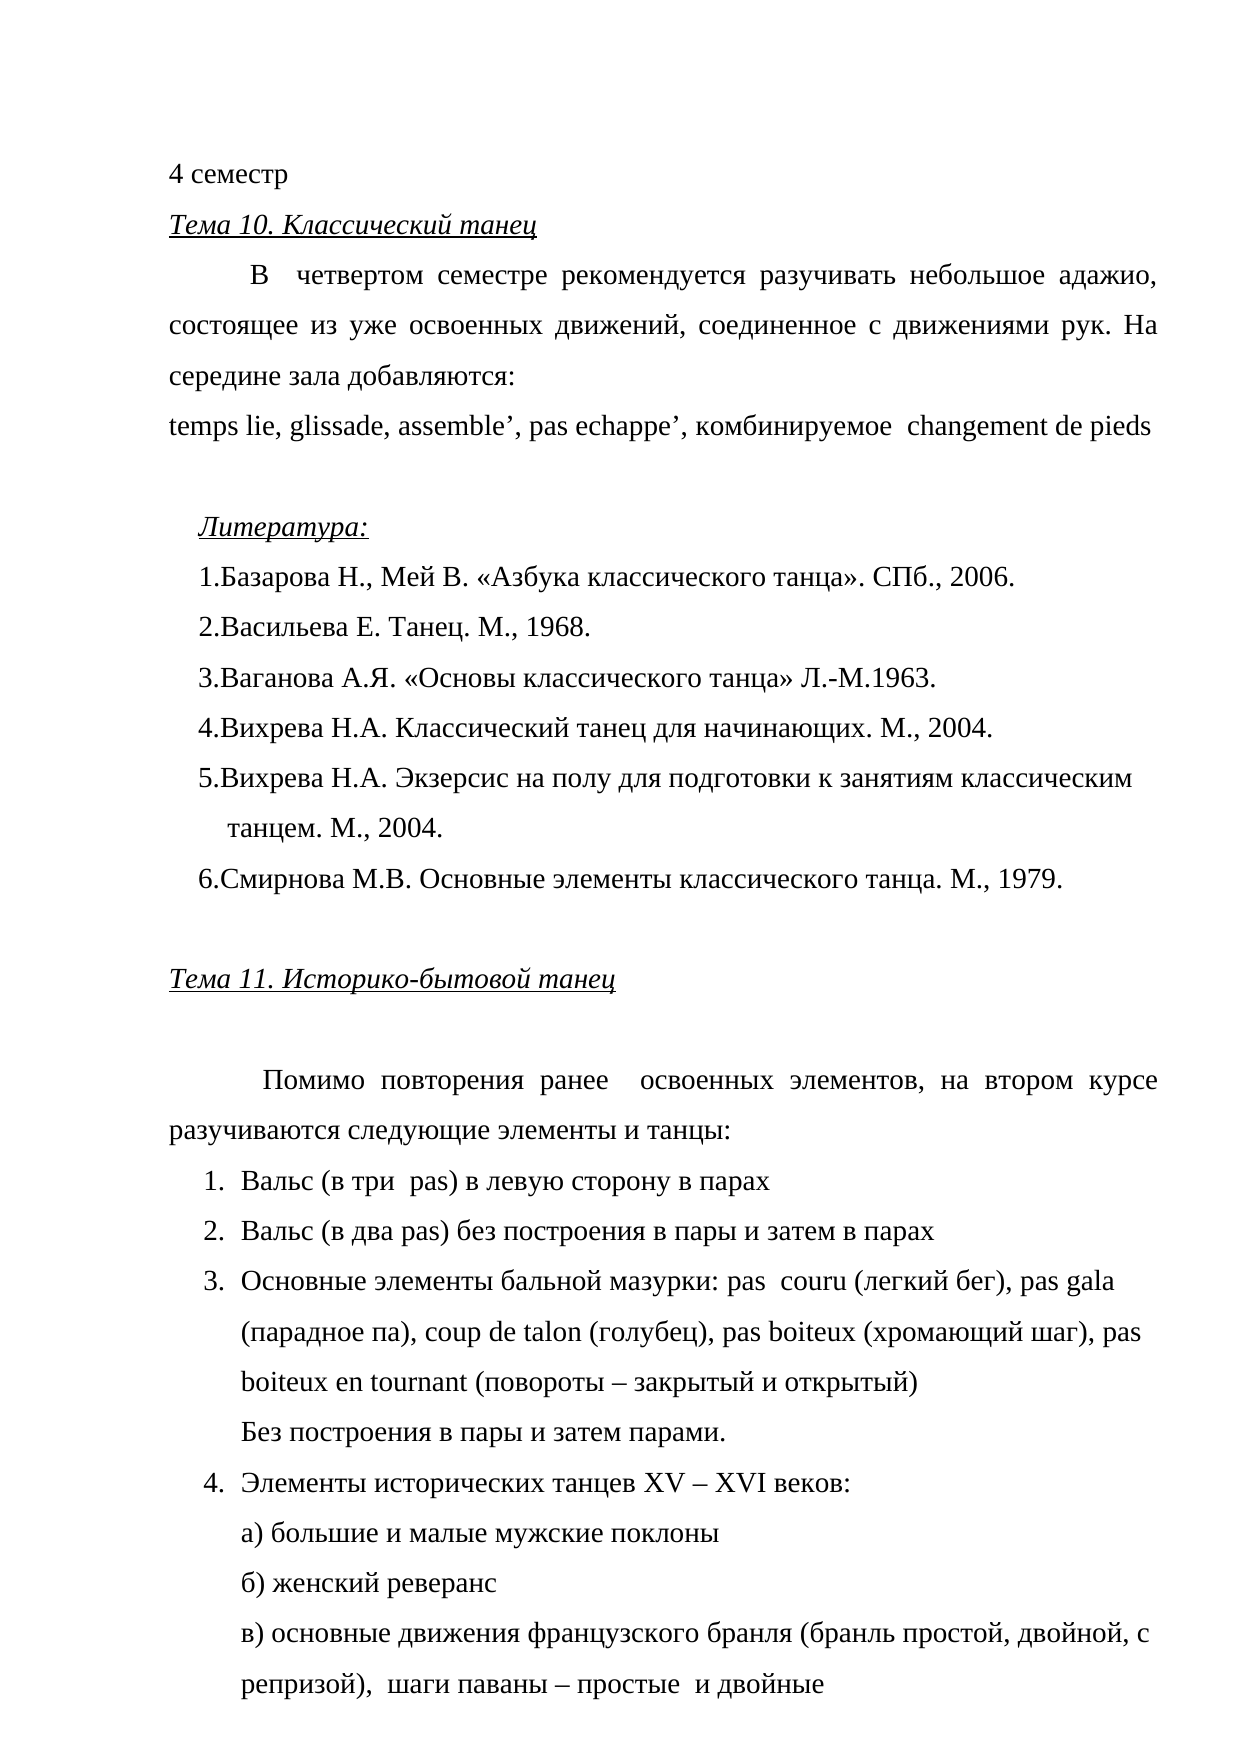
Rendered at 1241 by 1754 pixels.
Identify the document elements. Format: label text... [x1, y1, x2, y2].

text б) женский реверанс [241, 1565, 1159, 1599]
text Тема 11. Историко-бытовой танец [169, 962, 1159, 995]
text 5.Вихрева Н.А. Экзерсис на полу для подготовки к занятиям классическим [169, 760, 1159, 794]
text 3.Ваганова А.Я. «Основы классического танца» Л.-М.1963. [169, 660, 1159, 693]
list Основные элементы бальной мазурки: pas couru (легкий бег), pas gala (парадное па), coup de talon (голубец), pas boiteux (хромающий шаг), pas boiteux en tournant (повороты – закрытый и открытый) [203, 1263, 1159, 1398]
text в) основные движения французского бранля (бранль простой, двойной, с репризой), шаги паваны – простые и двойные [241, 1616, 1159, 1699]
list Вальс (в два pas) без построения в пары и затем в парах [203, 1213, 1159, 1247]
text Помимо повторения ранее освоенных элементов, на втором курсе разучиваются следующие элементы и танцы: [169, 1062, 1159, 1146]
text танцем. М., 2004. [169, 811, 1159, 844]
text Без построения в пары и затем парами. [241, 1414, 1159, 1448]
text Литература: [198, 509, 1159, 542]
text 6.Смирнова М.В. Основные элементы классического танца. М., 1979. [169, 861, 1159, 894]
text а) большие и малые мужские поклоны [241, 1515, 1159, 1548]
text 1.Базарова Н., Мей В. «Азбука классического танца». СПб., 2006. [198, 559, 1159, 593]
text В четвертом семестре рекомендуется разучивать небольшое адажио, состоящее из уже освоенных движений, соединенное с движениями рук. На середине зала добавляются: [169, 257, 1159, 391]
list Элементы исторических танцев XV – XVI веков: [203, 1465, 1159, 1498]
text 2.Васильева Е. Танец. М., 1968. [198, 609, 1159, 643]
list Вальс (в три pas) в левую сторону в парах [203, 1163, 1159, 1196]
text Тема 10. Классический танец [169, 207, 1159, 240]
text temps lie, glissade, assemble’, pas echappe’, комбинируемое сhangement de pieds [169, 408, 1159, 442]
text 4.Вихрева Н.А. Классический танец для начинающих. М., 2004. [169, 710, 1159, 743]
text 4 семестр [169, 157, 1159, 190]
